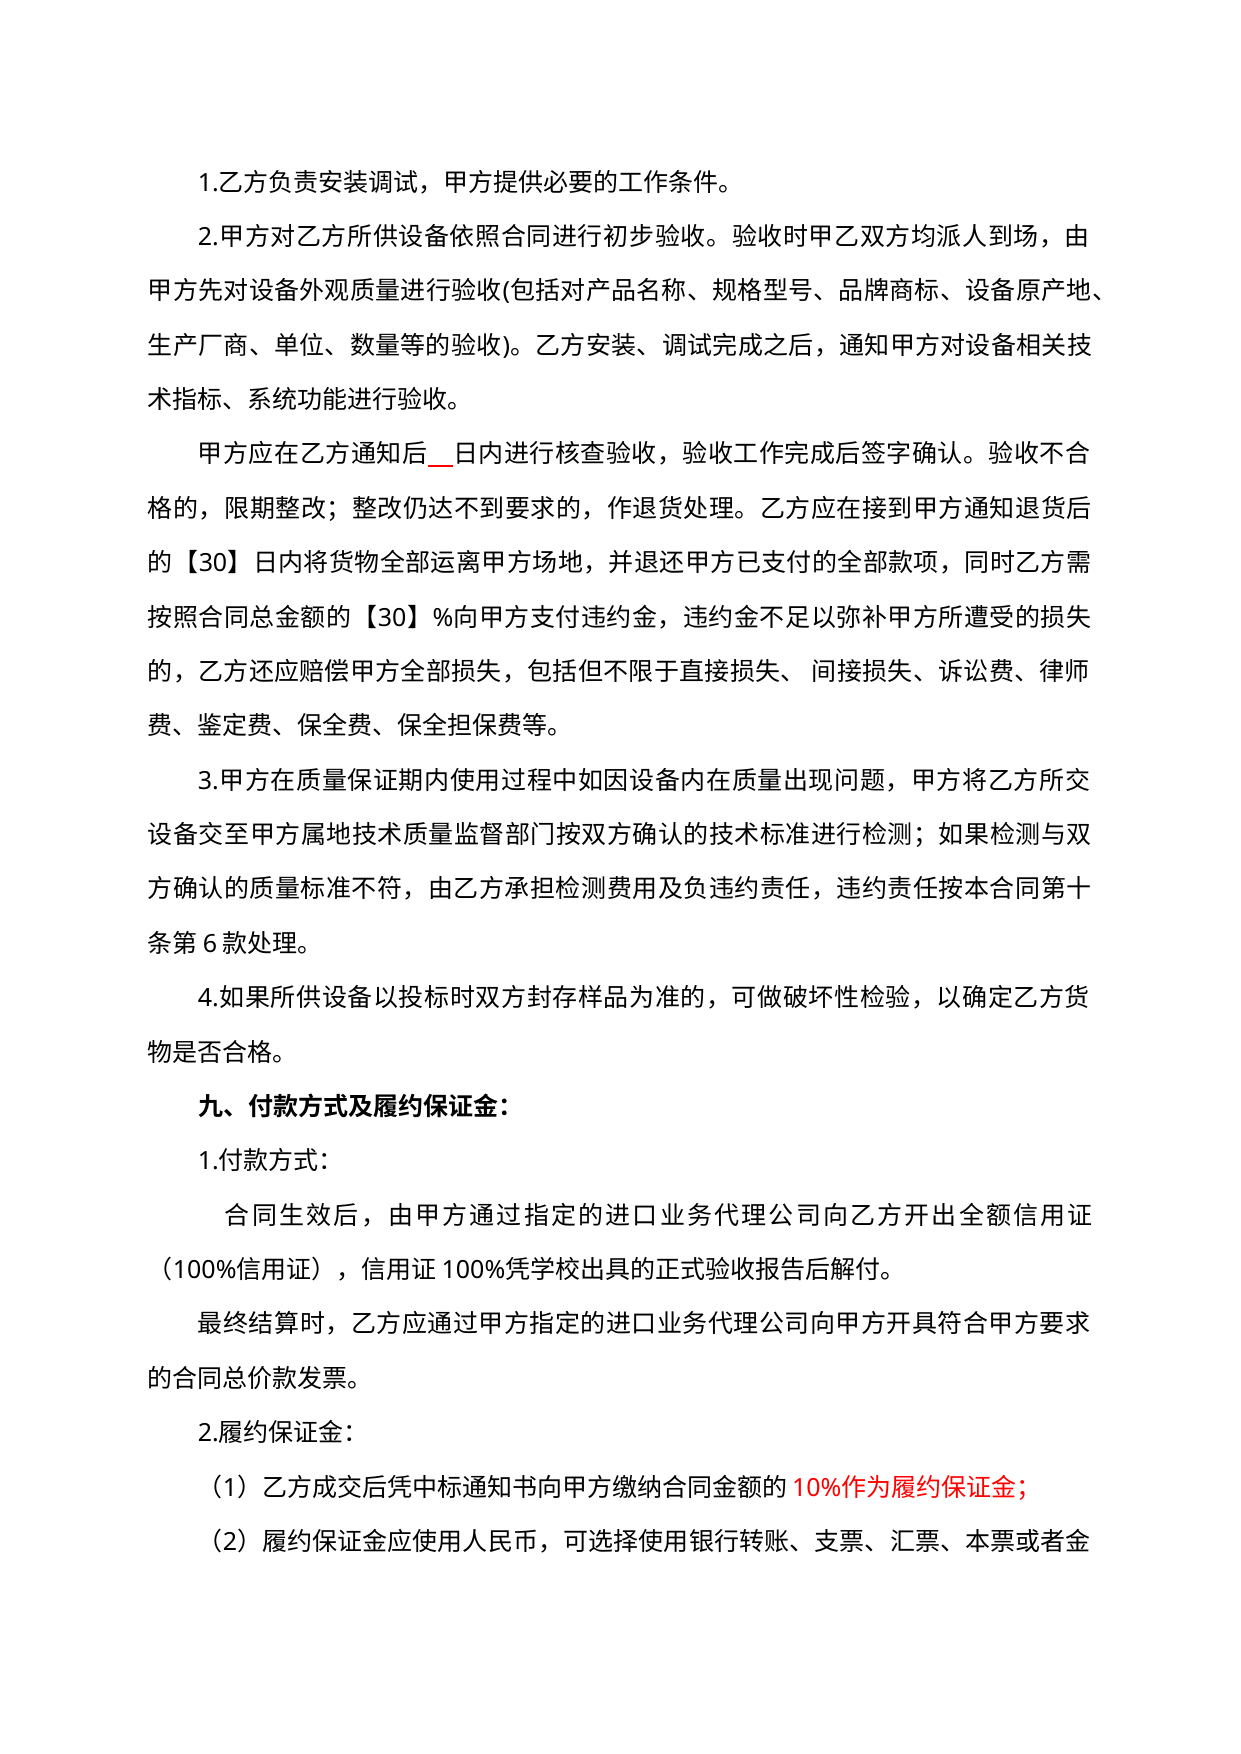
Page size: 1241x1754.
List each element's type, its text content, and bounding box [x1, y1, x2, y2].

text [148, 1521, 1093, 1558]
text 2.甲方对乙方所供设备依照合同进行初步验收。验收时甲乙双方均派人到场，由甲方先对设备外观质量进行验收(包括对产品名称、规格型号、品牌商标、设备原产地、生产厂商、单位、数量等的验收)。乙方安装、调试完成之后，通知甲方对设备相关技术指标、系统功能进行验收。 [148, 216, 1093, 416]
text 3.甲方在质量保证期内使用过程中如因设备内在质量出现问题，甲方将乙方所交设备交至甲方属地技术质量监督部门按双方确认的技术标准进行检测；如果检测与双方确认的质量标准不符，由乙方承担检测费用及负违约责任，违约责任按本合同第十条第6款处理。 [148, 760, 1093, 959]
text 2.履约保证金： [148, 1413, 1093, 1449]
text 甲方应在乙方通知后 日内进行核查验收，验收工作完成后签字确认。验收不合格的，限期整改；整改仍达不到要求的，作退货处理。乙方应在接到甲方通知退货后的【30】日内将货物全部运离甲方场地，并退还甲方已支付的全部款项，同时乙方需按照合同总金额的【30】%向甲方支付违约金，违约金不足以弥补甲方所遭受的损失的，乙方还应赔偿甲方全部损失，包括但不限于直接损失、 间接损失、诉讼费、律师费、鉴定费、保全费、保全担保费等。 [148, 434, 1093, 742]
text 1.付款方式： [148, 1141, 1093, 1177]
text 最终结算时，乙方应通过甲方指定的进口业务代理公司向甲方开具符合甲方要求的合同总价款发票。 [148, 1304, 1093, 1394]
text （1）乙方成交后凭中标通知书向甲方缴纳合同金额的10%作为履约保证金； [148, 1467, 1093, 1503]
text 1.乙方负责安装调试，甲方提供必要的工作条件。 [148, 162, 1093, 198]
text 合同生效后，由甲方通过指定的进口业务代理公司向乙方开出全额信用证（100%信用证），信用证100%凭学校出具的正式验收报告后解付。 [148, 1195, 1093, 1286]
text 4.如果所供设备以投标时双方封存样品为准的，可做破坏性检验，以确定乙方货物是否合格。 [148, 978, 1093, 1068]
text 九、付款方式及履约保证金： [148, 1086, 1093, 1123]
